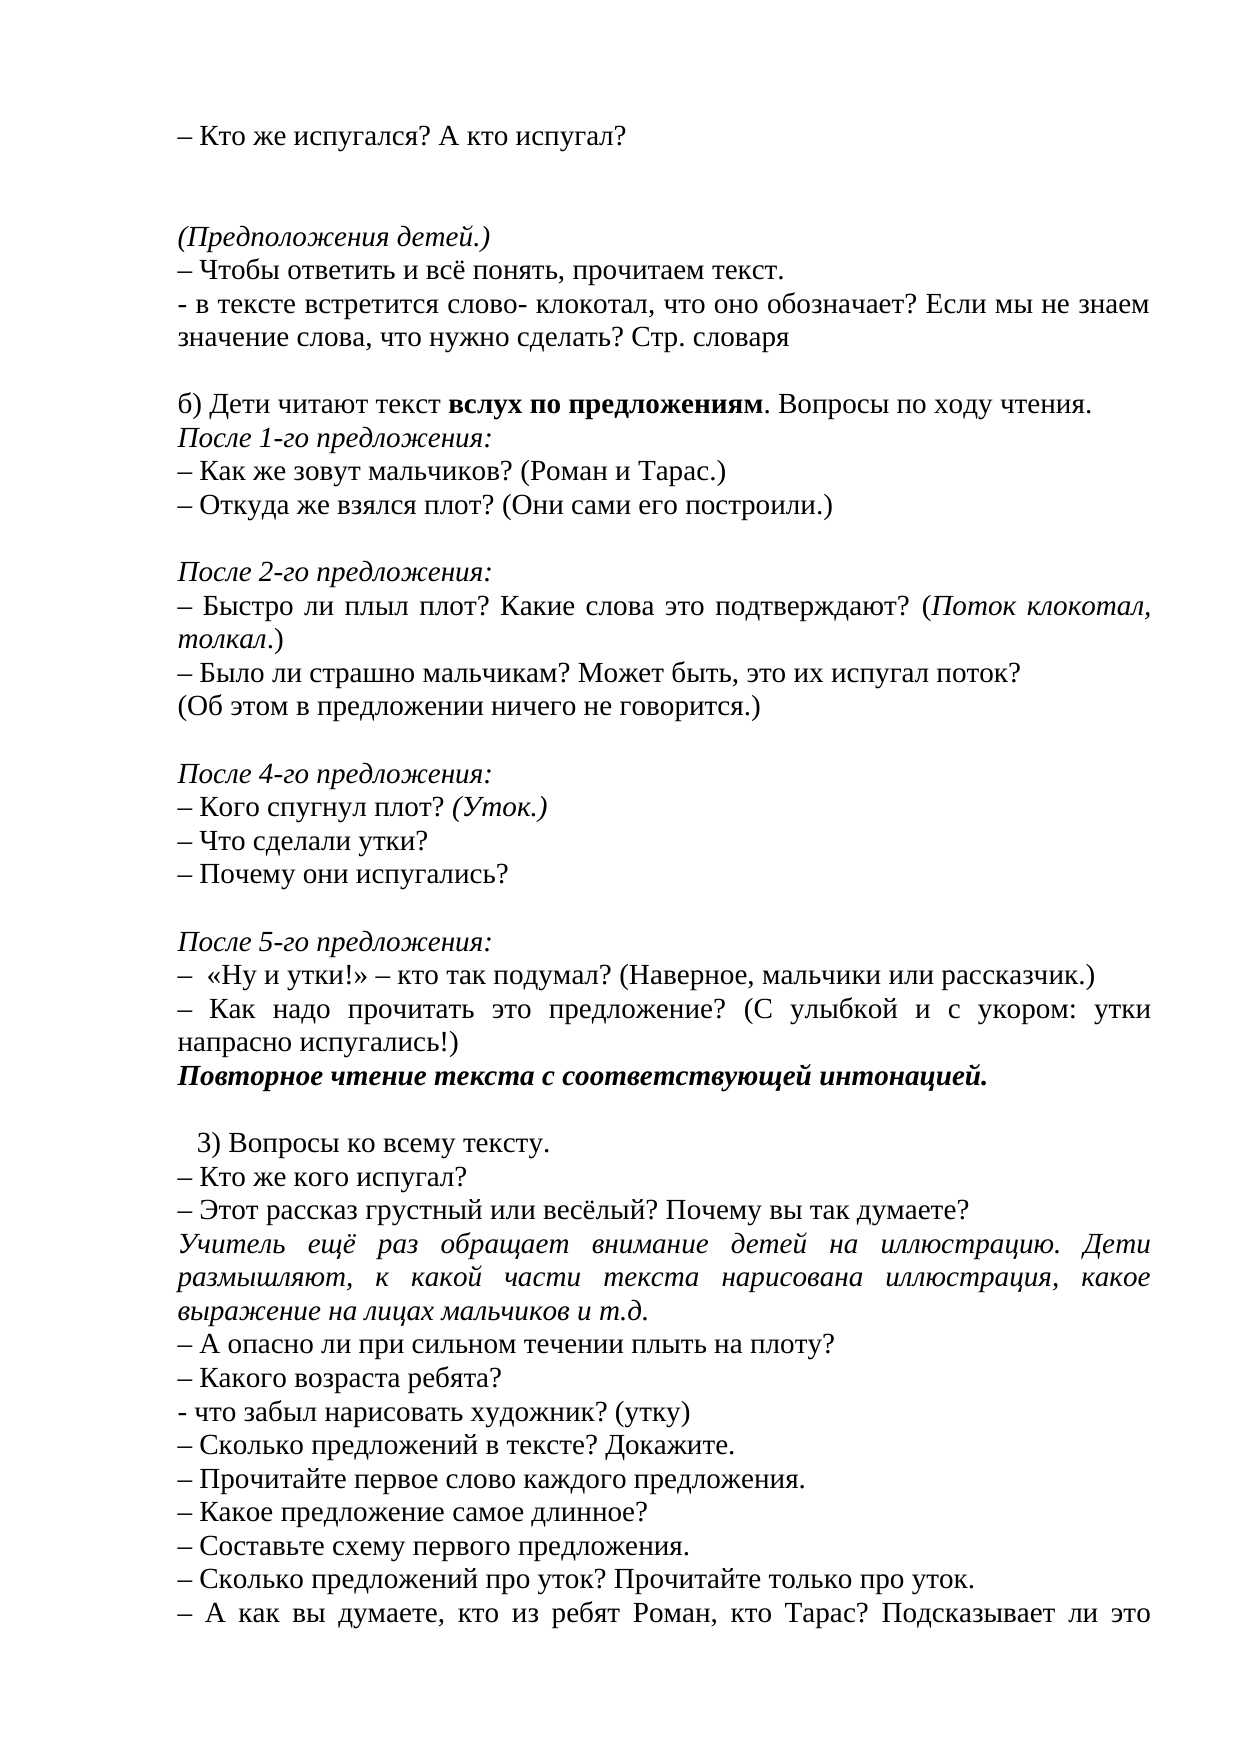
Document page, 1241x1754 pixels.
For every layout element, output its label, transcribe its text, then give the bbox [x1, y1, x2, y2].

text После 4-го предложения: [177, 756, 1152, 789]
text – Откуда же взялся плот? (Они сами его построили.) [177, 487, 1152, 521]
text (Предположения детей.) [177, 219, 1152, 252]
text 3) Вопросы ко всему тексту. [177, 1125, 1152, 1159]
text – Кто же кого испугал? [177, 1159, 1152, 1192]
text – Какое предложение самое длинное? [177, 1494, 1152, 1528]
text – Как надо прочитать это предложение? (С улыбкой и с укором: утки напрасно испугались!) [177, 991, 1152, 1058]
text - что забыл нарисовать художник? (утку) [177, 1394, 1152, 1427]
text – Чтобы ответить и всё понять, прочитаем текст. [177, 252, 1152, 286]
text – Кто же испугался? А кто испугал? [177, 118, 1152, 152]
text – Какого возраста ребята? [177, 1360, 1152, 1394]
text - в тексте встретится слово- клокотал, что оно обозначает? Если мы не знаем значение слова, что нужно сделать? Стр. словаря [177, 286, 1152, 353]
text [177, 1595, 1152, 1628]
text – Составьте схему первого предложения. [177, 1528, 1152, 1561]
text – Что сделали утки? [177, 823, 1152, 857]
text После 5-го предложения: [177, 924, 1152, 957]
text – Сколько предложений в тексте? Докажите. [177, 1427, 1152, 1461]
text После 1-го предложения: [177, 420, 1152, 453]
text – Сколько предложений про уток? Прочитайте только про уток. [177, 1561, 1152, 1595]
text – Было ли страшно мальчикам? Может быть, это их испугал поток? [177, 655, 1152, 688]
text – Почему они испугались? [177, 857, 1152, 890]
text б) Дети читают текст вслух по предложениям. Вопросы по ходу чтения. [177, 386, 1152, 420]
text (Об этом в предложении ничего не говорится.) [177, 688, 1152, 722]
text Повторное чтение текста с соответствующей интонацией. [177, 1058, 1152, 1091]
text После 2-го предложения: [177, 554, 1152, 588]
text – Кого спугнул плот? (Уток.) [177, 789, 1152, 823]
text – Этот рассказ грустный или весёлый? Почему вы так думаете? [177, 1192, 1152, 1226]
text – «Ну и утки!» – кто так подумал? (Наверное, мальчики или рассказчик.) [177, 957, 1152, 991]
text Учитель ещё раз обращает внимание детей на иллюстрацию. Дети размышляют, к какой части текста нарисована иллюстрация, какое выражение на лицах мальчиков и т.д. [177, 1226, 1152, 1327]
text – Как же зовут мальчиков? (Роман и Тарас.) [177, 453, 1152, 487]
text – А опасно ли при сильном течении плыть на плоту? [177, 1327, 1152, 1360]
text – Прочитайте первое слово каждого предложения. [177, 1461, 1152, 1494]
text – Быстро ли плыл плот? Какие слова это подтверждают? (Поток клокотал, толкал.) [177, 588, 1152, 655]
